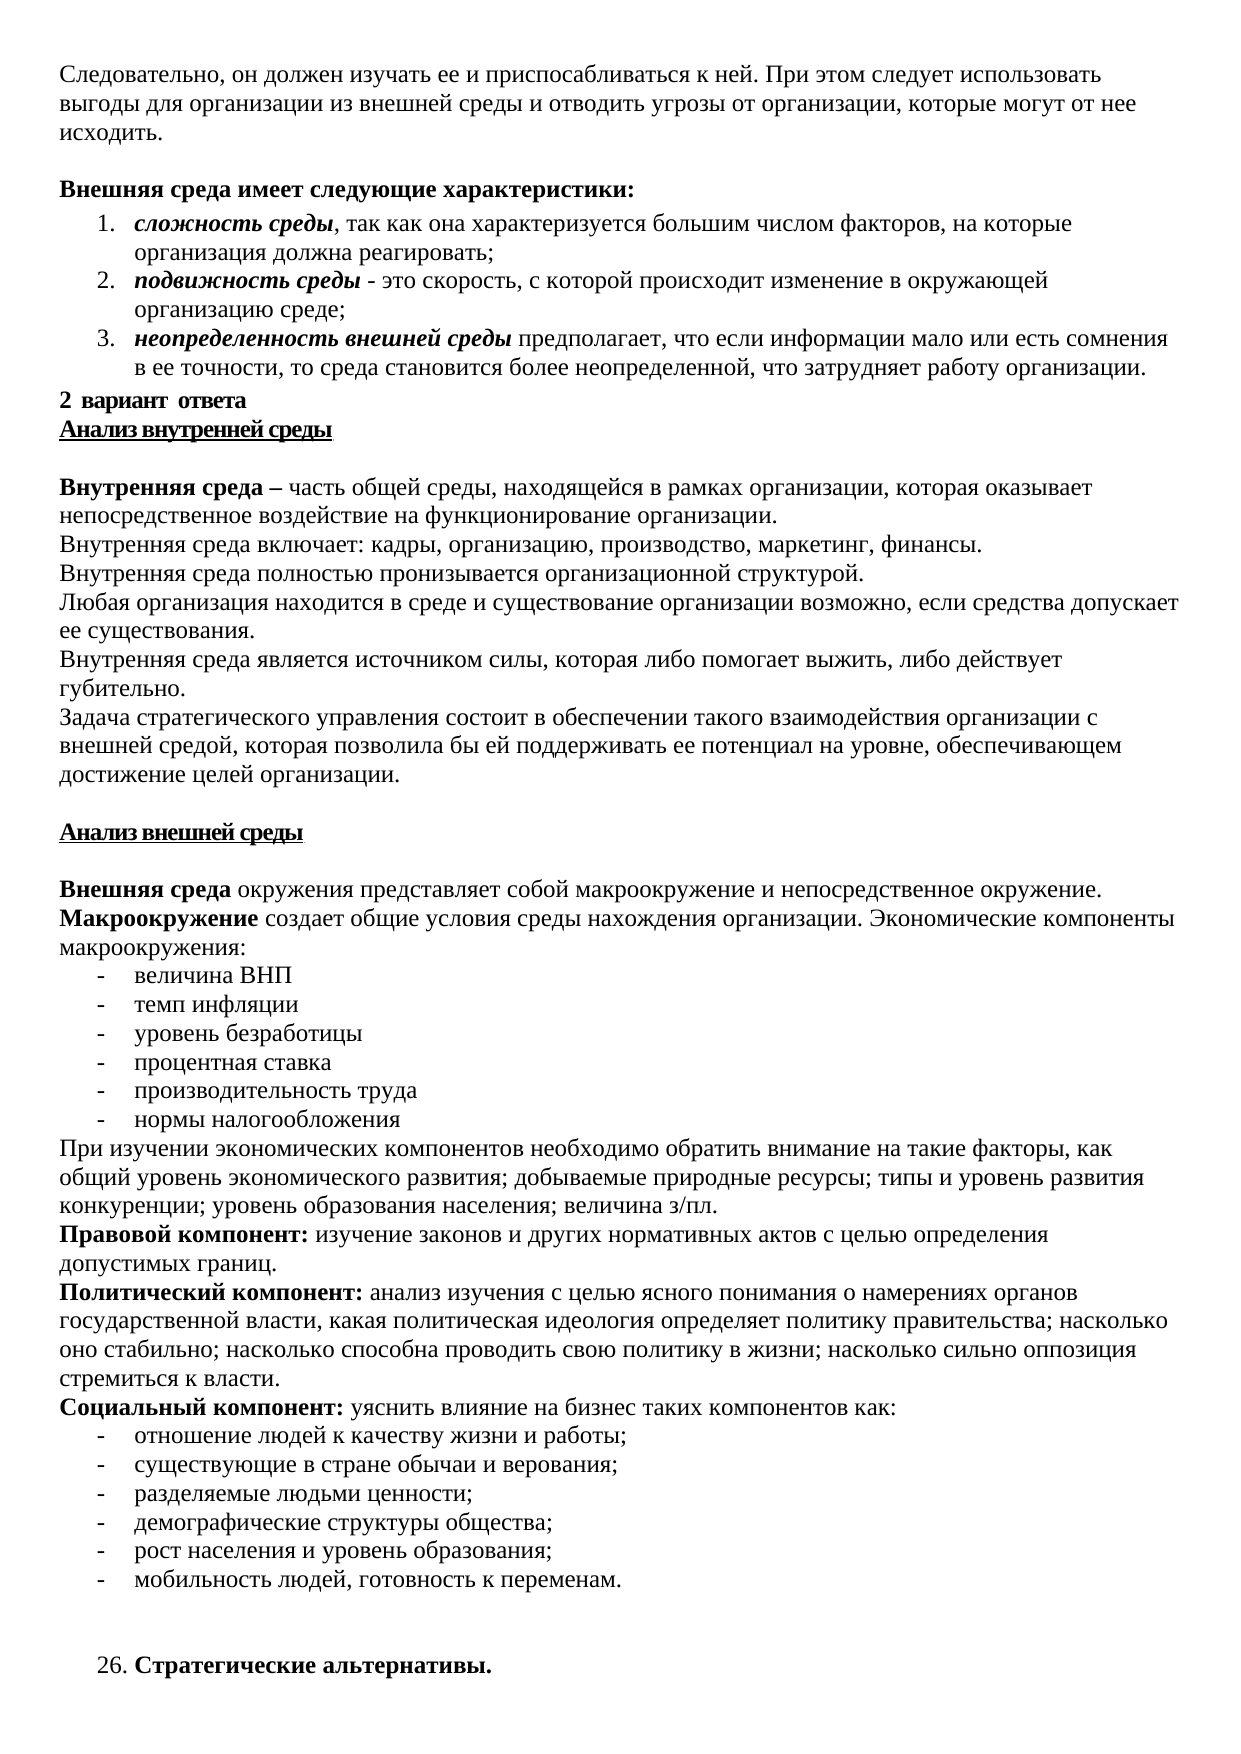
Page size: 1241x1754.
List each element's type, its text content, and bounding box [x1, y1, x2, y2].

list отношение людей к качеству жизни и работы; [97, 1421, 1181, 1449]
text Анализ внешней среды [59, 817, 1181, 846]
text 2 вариант ответа [59, 386, 1181, 414]
text Задача стратегического управления состоит в обеспечении такого взаимодействия организации с внешней средой, которая позволила бы ей поддерживать ее потенциал на уровне, обеспечивающем достижение целей организации. [59, 702, 1181, 788]
text Политический компонент: анализ изучения с целью ясного понимания о намерениях органов государственной власти, какая политическая идеология определяет политику правительства; насколько оно стабильно; насколько способна проводить свою политику в жизни; насколько сильно оппозиция стремиться к власти. [59, 1277, 1181, 1392]
list cлoжнocть cpeды, тaк кaк oнa xapaктepизyeтcя бoльшим чиcлoм фaктopoв, нa кoтopыe opгaнизaция дoлжнa peaгиpoвaть; [97, 208, 1181, 265]
list разделяемые людьми ценности; [97, 1478, 1181, 1507]
list Стратегические альтернативы. [97, 1651, 1181, 1679]
list процентная ставка [97, 1047, 1181, 1076]
list темп инфляции [97, 989, 1181, 1018]
text Правовой компонент: изучение законов и других нормативных актов с целью определения допустимых границ. [59, 1219, 1181, 1277]
text Макроокружение создает общие условия среды нахождения организации. Экономические компоненты макроокружения: [59, 903, 1181, 961]
text Внешняя среда окружения представляет собой макроокружение и непосредственное окружение. [59, 874, 1181, 903]
list производительность труда [97, 1076, 1181, 1104]
text Социальный компонент: уяснить влияние на бизнес таких компонентов как: [59, 1392, 1181, 1421]
text Внутренняя среда является источником силы, которая либо помогает выжить, либо действует губительно. [59, 644, 1181, 702]
text Любая организация находится в среде и существование организации возможно, если средства допускает ее существования. [59, 587, 1181, 644]
list мобильность людей, готовность к переменам. [97, 1564, 1181, 1593]
list нeoпpeдeлeннocть внeшнeй cpeды пpeдпoлaгaeт, чтo ecли инфopмaции мaлo или ecть coмнeния в ee тoчнocти, тo cpeдa cтaнoвитcя бoлee нeoпpeдeлeннoй, чтo зaтpyдняeт paбoтy opгaнизaции. [97, 323, 1181, 380]
list существующие в стране обычаи и верования; [97, 1449, 1181, 1478]
list рост населения и уровень образования; [97, 1536, 1181, 1564]
list демографические структуры общества; [97, 1507, 1181, 1536]
list величина ВНП [97, 961, 1181, 989]
text Внутренняя среда включает: кадры, организацию, производство, маркетинг, финансы. [59, 529, 1181, 558]
text Внутренняя среда полностью пронизывается организационной структурой. [59, 558, 1181, 587]
text Внутренняя среда – часть общей среды, находящейся в рамках организации, которая оказывает непосредственное воздействие на функционирование организации. [59, 472, 1181, 529]
text При изучении экономических компонентов необходимо обратить внимание на такие факторы, как общий уровень экономического развития; добываемые природные ресурсы; типы и уровень развития конкуренции; уровень образования населения; величина з/пл. [59, 1133, 1181, 1219]
list уровень безработицы [97, 1018, 1181, 1047]
list пoдвижнocть cpeды - этo cкopocть, c кoтopoй пpoиcxoдит измeнeниe в oкpyжaющeй opгaнизaцию cpeдe; [97, 265, 1181, 323]
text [59, 59, 1181, 203]
list нормы налогообложения [97, 1104, 1181, 1133]
text Анализ внутренней среды [59, 414, 1181, 443]
